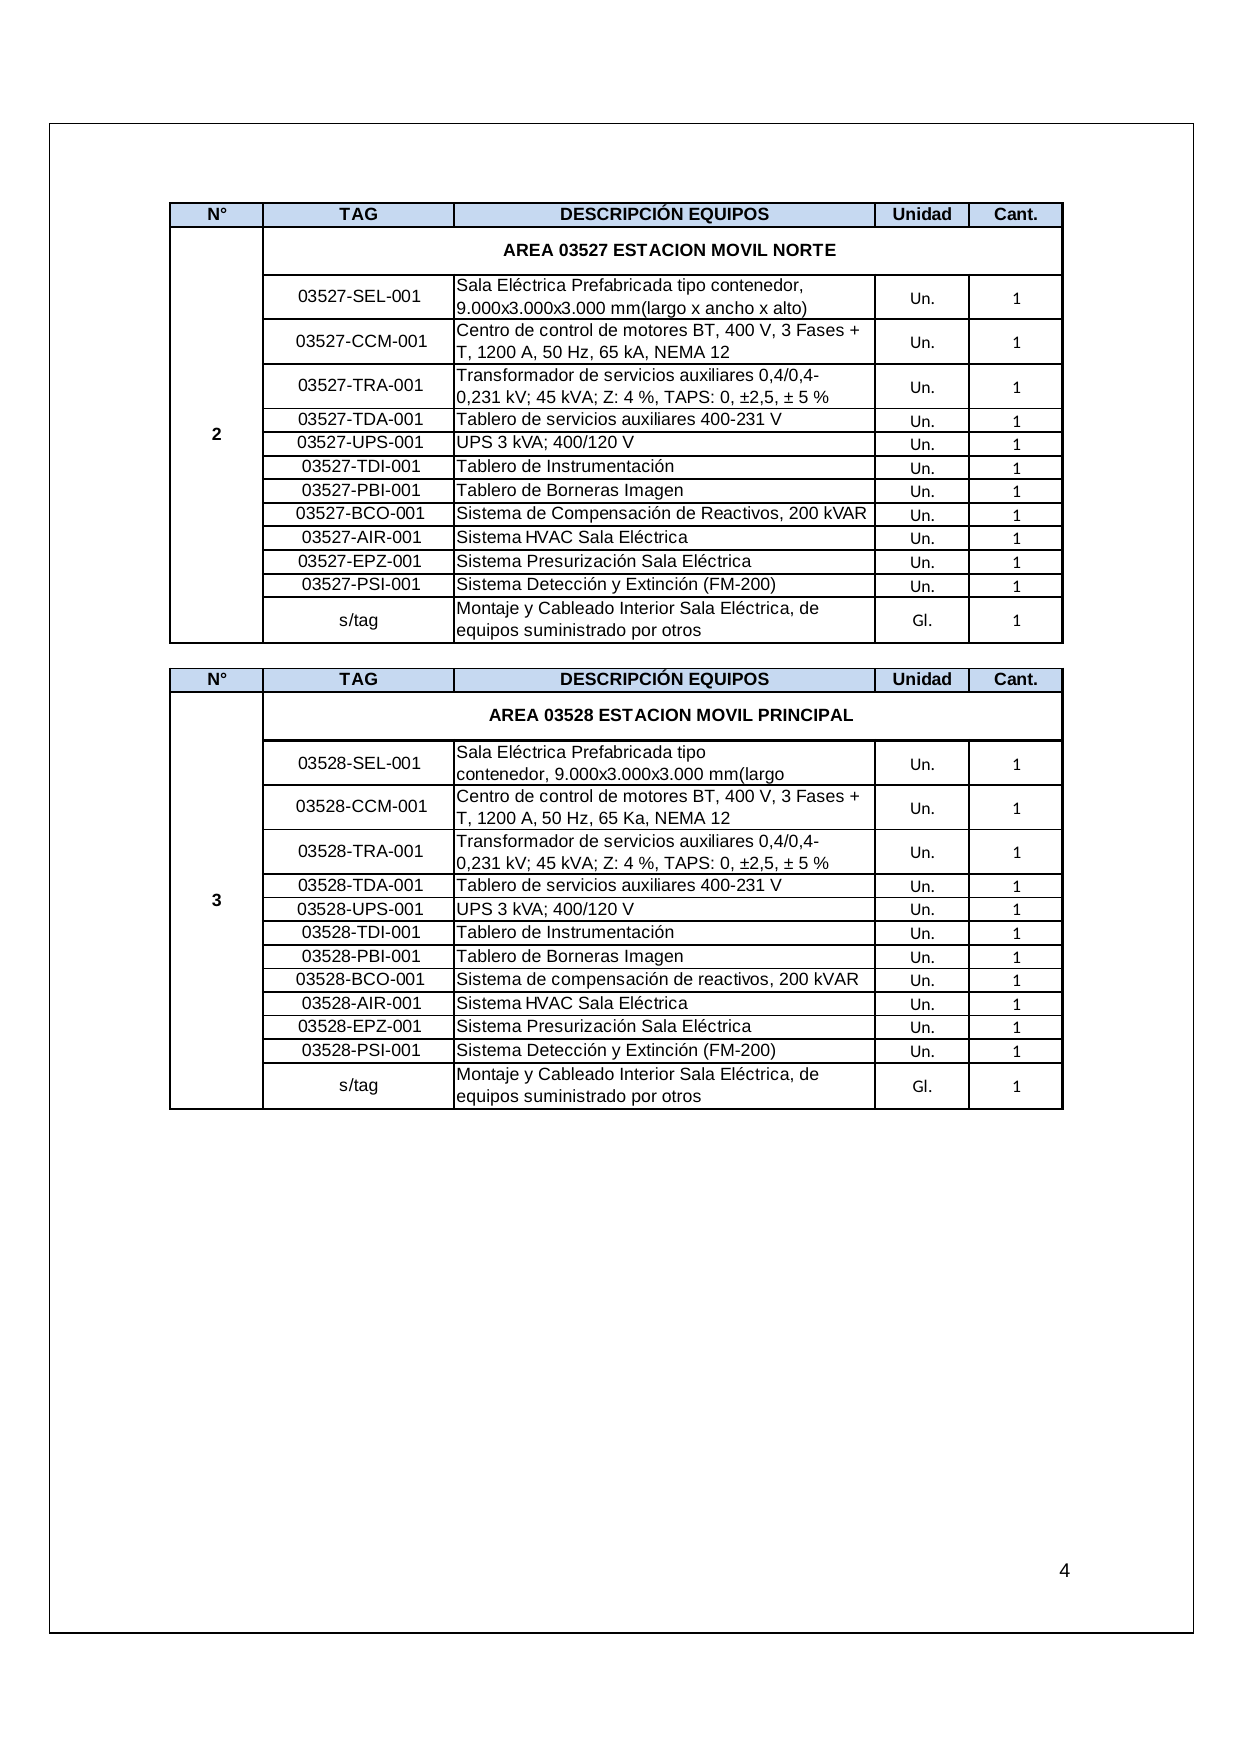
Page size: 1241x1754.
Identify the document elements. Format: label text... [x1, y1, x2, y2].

table_cell Un. [876, 898, 968, 920]
table_cell Un. [876, 786, 968, 828]
table_cell 3 [171, 693, 262, 1107]
table_cell Un. [876, 551, 968, 573]
table_cell 03528-UPS-001 [264, 898, 453, 920]
table_cell 2 [171, 228, 262, 642]
table_cell Un. [876, 480, 968, 502]
table_cell 03527-AIR-001 [264, 527, 453, 549]
table_header Unidad [876, 669, 968, 691]
table_cell 03528-BCO-001 [264, 969, 453, 991]
table_header Cant. [970, 669, 1061, 691]
table_cell AREA 03528 ESTACION MOVIL PRINCIPAL [264, 693, 1061, 739]
table_cell Un. [876, 504, 968, 525]
table_cell Un. [876, 457, 968, 478]
table_header DESCRIPCIÓN EQUIPOS [455, 204, 874, 226]
table_cell 1 [970, 365, 1061, 407]
table_cell 03528-AIR-001 [264, 993, 453, 1014]
table_cell 03528-PSI-001 [264, 1040, 453, 1062]
table_cell 1 [970, 993, 1061, 1014]
table_header TAG [264, 204, 453, 226]
table_cell 1 [970, 598, 1061, 642]
table_cell 03527-TRA-001 [264, 365, 453, 407]
table_cell Un. [876, 433, 968, 455]
table_cell Transformador de servicios auxiliares 0,4/0,4-0,231 kV; 45 kVA; Z: 4 %, TAPS: 0, ±2,5, ± 5 % [455, 365, 874, 407]
table_cell Tablero de servicios auxiliares 400-231 V [455, 875, 874, 897]
table_cell Centro de control de motores BT, 400 V, 3 Fases + T, 1200 A, 50 Hz, 65 kA, NEMA 12 [455, 320, 874, 363]
table_cell Sala Eléctrica Prefabricada tipo contenedor, 9.000x3.000x3.000 mm(largo x ancho x alto) [455, 742, 874, 784]
table_cell 03527-PSI-001 [264, 575, 453, 596]
table_cell 03527-PBI-001 [264, 480, 453, 502]
table_cell UPS 3 kVA; 400/120 V [455, 433, 874, 455]
table_cell 1 [970, 946, 1061, 967]
table_header N° [171, 669, 262, 691]
table_cell 1 [970, 922, 1061, 944]
table_cell Un. [876, 969, 968, 991]
table_cell Un. [876, 830, 968, 873]
table_header Cant. [970, 204, 1061, 226]
table_cell 1 [970, 457, 1061, 478]
table_cell UPS 3 kVA; 400/120 V [455, 898, 874, 920]
table_cell Un. [876, 875, 968, 897]
table_cell Un. [876, 993, 968, 1014]
table_cell 1 [970, 1016, 1061, 1038]
table_cell Tablero de Borneras Imagen [455, 480, 874, 502]
table_cell 03528-SEL-001 [264, 742, 453, 784]
table_cell 1 [970, 898, 1061, 920]
table_cell Sistema de compensación de reactivos, 200 kVAR [455, 969, 874, 991]
table_cell Centro de control de motores BT, 400 V, 3 Fases + T, 1200 A, 50 Hz, 65 Ka, NEMA 12 [455, 786, 874, 828]
table_cell Un. [876, 320, 968, 363]
table_cell Gl. [876, 598, 968, 642]
table_cell 03527-TDI-001 [264, 457, 453, 478]
table_header TAG [264, 669, 453, 691]
table_cell 03527-TDA-001 [264, 409, 453, 431]
table_cell Sistema HVAC Sala Eléctrica [455, 527, 874, 549]
table_cell 1 [970, 480, 1061, 502]
table_cell 03527-EPZ-001 [264, 551, 453, 573]
table_cell 03527-BCO-001 [264, 504, 453, 525]
table_cell Tablero de Borneras Imagen [455, 946, 874, 967]
table_cell Tablero de Instrumentación [455, 457, 874, 478]
table_cell 03528-TDA-001 [264, 875, 453, 897]
table_cell 03528-EPZ-001 [264, 1016, 453, 1038]
table_cell 03528-PBI-001 [264, 946, 453, 967]
table_cell Un. [876, 409, 968, 431]
table_cell Gl. [876, 1064, 968, 1107]
table_cell 1 [970, 551, 1061, 573]
table_cell 1 [970, 320, 1061, 363]
table_header DESCRIPCIÓN EQUIPOS [455, 669, 874, 691]
table_cell Un. [876, 365, 968, 407]
table_cell Tablero de Instrumentación [455, 922, 874, 944]
table_cell 03528-TRA-001 [264, 830, 453, 873]
table_cell Montaje y Cableado Interior Sala Eléctrica, de equipos suministrado por otros [455, 1064, 874, 1107]
table_cell 03527-CCM-001 [264, 320, 453, 363]
table_cell Un. [876, 742, 968, 784]
table_cell 03528-CCM-001 [264, 786, 453, 828]
table_cell Sistema Detección y Extinción (FM-200) [455, 1040, 874, 1062]
table_cell Sistema Detección y Extinción (FM-200) [455, 575, 874, 596]
table_cell Sistema Presurización Sala Eléctrica [455, 1016, 874, 1038]
table_cell 1 [970, 969, 1061, 991]
table_cell 1 [970, 504, 1061, 525]
table_cell 1 [970, 875, 1061, 897]
table_cell 1 [970, 527, 1061, 549]
table_cell Transformador de servicios auxiliares 0,4/0,4-0,231 kV; 45 kVA; Z: 4 %, TAPS: 0, ±2,5, ± 5 % [455, 830, 874, 873]
table_cell Un. [876, 575, 968, 596]
table_cell Montaje y Cableado Interior Sala Eléctrica, de equipos suministrado por otros [455, 598, 874, 642]
table_cell Un. [876, 1016, 968, 1038]
table_cell 03527-SEL-001 [264, 276, 453, 318]
table_cell 1 [970, 575, 1061, 596]
table_cell 03528-TDI-001 [264, 922, 453, 944]
table_cell 03527-UPS-001 [264, 433, 453, 455]
table_cell Un. [876, 922, 968, 944]
table_cell Sistema Presurización Sala Eléctrica [455, 551, 874, 573]
table_cell Sala Eléctrica Prefabricada tipo contenedor, 9.000x3.000x3.000 mm(largo x ancho x alto) [455, 276, 874, 318]
table_cell Un. [876, 946, 968, 967]
table_cell Un. [876, 276, 968, 318]
table_cell Sistema HVAC Sala Eléctrica [455, 993, 874, 1014]
table_cell Tablero de servicios auxiliares 400-231 V [455, 409, 874, 431]
table_cell 1 [970, 433, 1061, 455]
table_header Unidad [876, 204, 968, 226]
table_cell Un. [876, 1040, 968, 1062]
table_cell s/tag [264, 598, 453, 642]
table_cell s/tag [264, 1064, 453, 1107]
table_cell 1 [970, 409, 1061, 431]
table_cell AREA 03527 ESTACION MOVIL NORTE [264, 228, 1061, 273]
table_cell 1 [970, 1040, 1061, 1062]
table_cell Sistema de Compensación de Reactivos, 200 kVAR [455, 504, 874, 525]
table_cell 1 [970, 830, 1061, 873]
table_cell 1 [970, 276, 1061, 318]
table_cell 1 [970, 786, 1061, 828]
table_header N° [171, 204, 262, 226]
table_cell 1 [970, 1064, 1061, 1107]
table_cell 1 [970, 742, 1061, 784]
table_cell Un. [876, 527, 968, 549]
